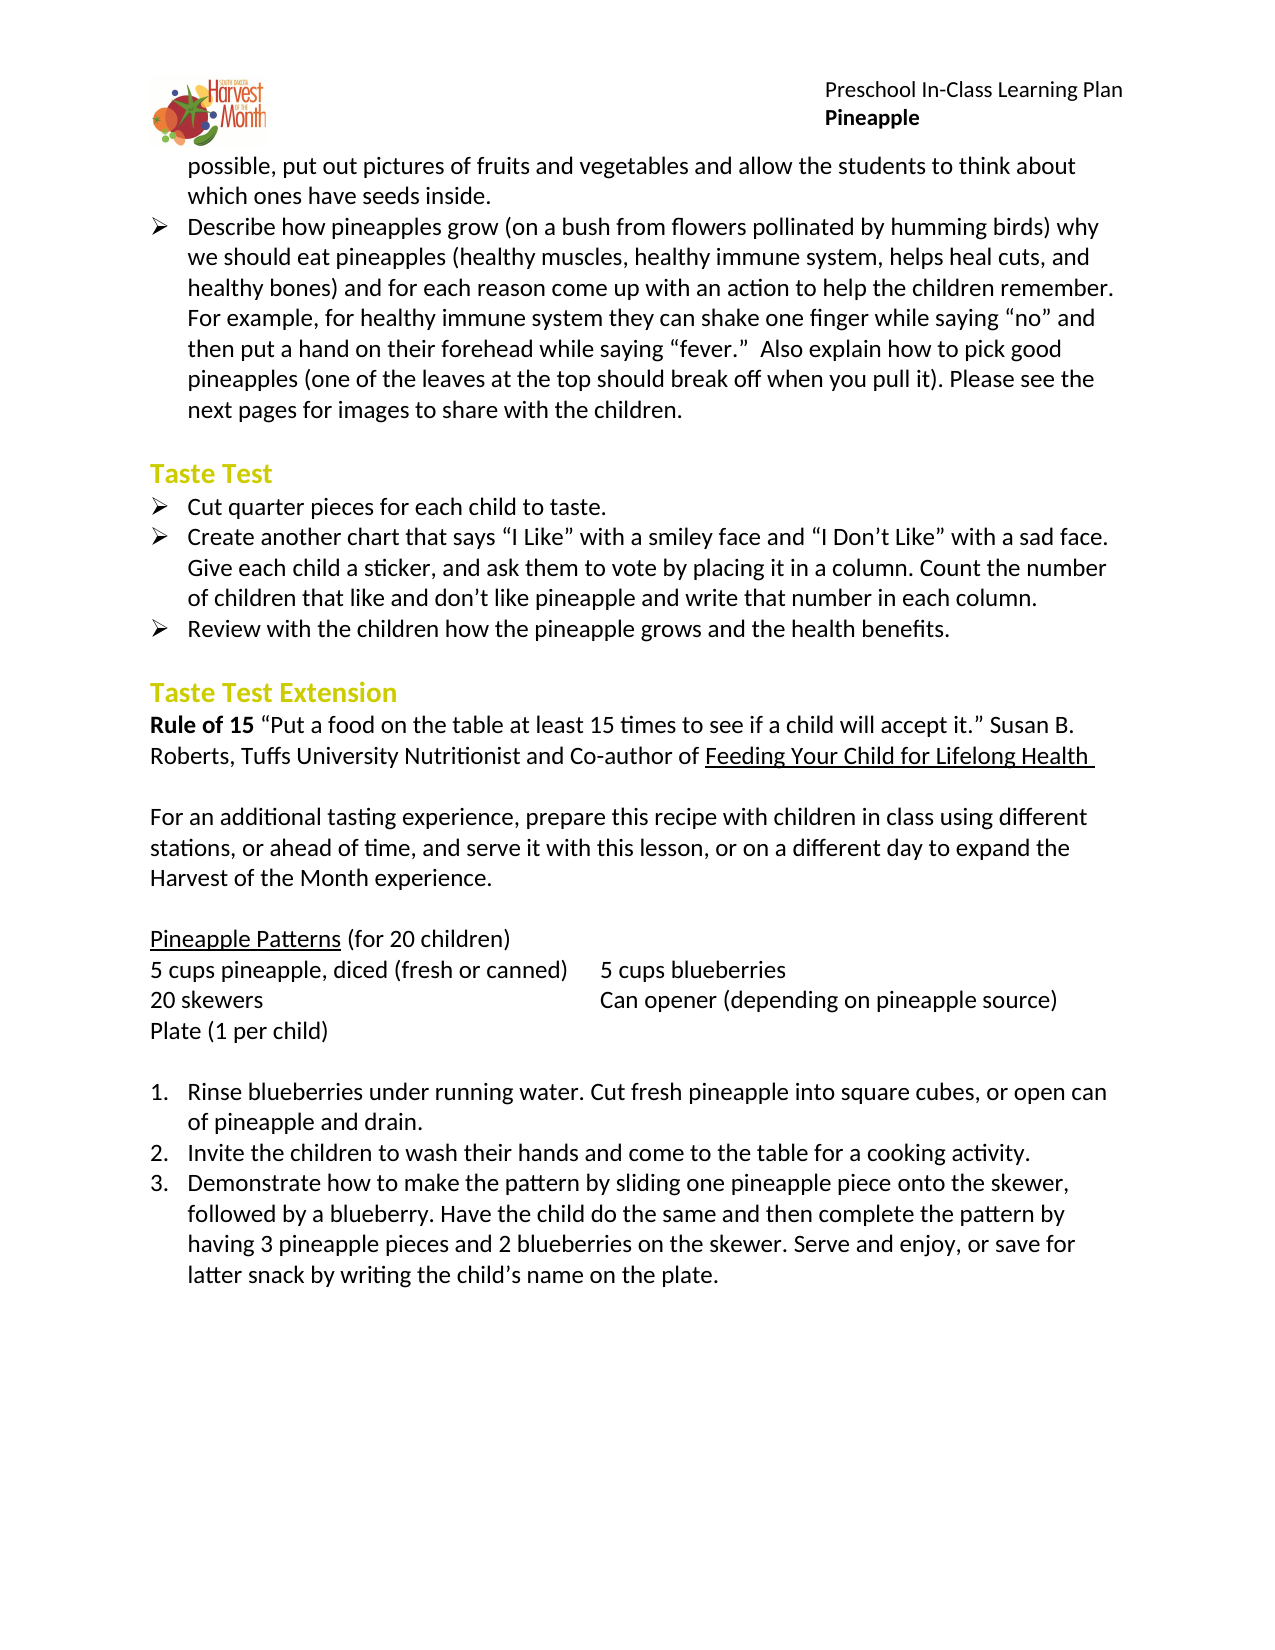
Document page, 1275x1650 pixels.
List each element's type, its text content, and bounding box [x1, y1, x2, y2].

text For an additional tasting experience, prepare this recipe with children in class using different stations, or ahead of time, and serve it with this lesson, or on a different day to expand the Harvest of the Month experience. [150, 801, 1125, 893]
list Describe how pineapples grow (on a bush from flowers pollinated by humming birds) why we should eat pineapples (healthy muscles, healthy immune system, helps heal cuts, and healthy bones) and for each reason come up with an action to help the children remember. For example, for healthy immune system they can shake one finger while saying “no” and then put a hand on their forehead while saying “fever.” Also explain how to pick good pineapples (one of the leaves at the top should break off when you pull it). Please see the next pages for images to share with the children. [150, 211, 1125, 425]
list Demonstrate how to make the pattern by sliding one pineapple piece onto the skewer, followed by a blueberry. Have the child do the same and then complete the pattern by having 3 pineapple pieces and 2 blueberries on the skewer. Serve and enjoy, or save for latter snack by writing the child’s name on the plate. [150, 1167, 1125, 1289]
list Review with the children how the pineapple grows and the health benefits. [150, 613, 1125, 643]
list Create another chart that says “I Like” with a smiley face and “I Don’t Like” with a sad face. Give each child a sticker, and ask them to vote by placing it in a column. Count the number of children that like and don’t like pineapple and write that number in each column. [150, 521, 1125, 613]
text Pineapple Patterns (for 20 children) [150, 923, 1125, 954]
text 5 cups pineapple, diced (fresh or canned) 5 cups blueberries [150, 954, 1125, 984]
text Plate (1 per child) [150, 1015, 1125, 1045]
list Invite the children to wash their hands and come to the table for a cooking activity. [150, 1137, 1125, 1167]
text 20 skewers Can opener (depending on pineapple source) [150, 984, 1125, 1015]
text Taste Test Extension [150, 674, 1125, 709]
picture [150, 75, 266, 147]
text Rule of 15 “Put a food on the table at least 15 times to see if a child will accept it.” Susan B. Roberts, Tuffs University Nutritionist and Co-author of Feeding Your Child for Lifelong Health [150, 709, 1125, 771]
list Rinse blueberries under running water. Cut fresh pineapple into square cubes, or open can of pineapple and drain. [150, 1076, 1125, 1137]
list Cut quarter pieces for each child to taste. [150, 491, 1125, 521]
text Taste Test [150, 455, 1125, 491]
